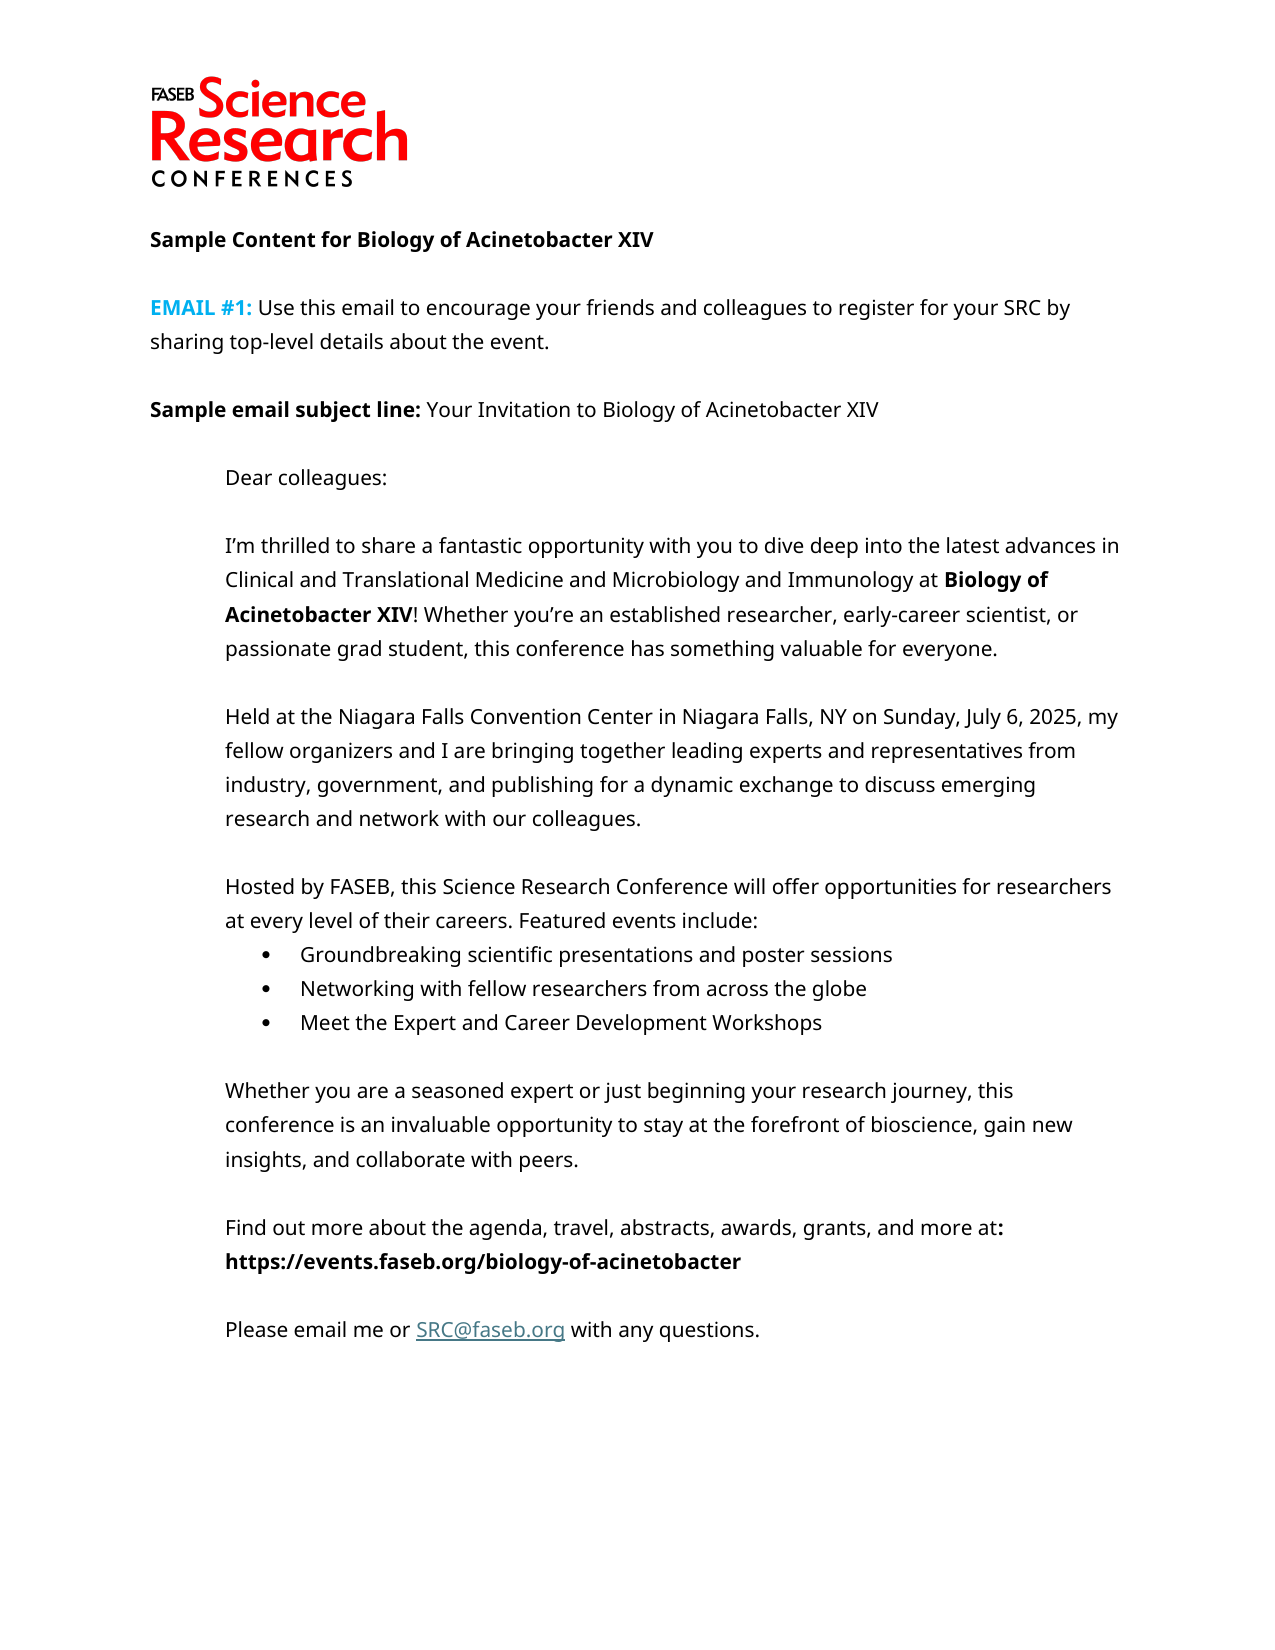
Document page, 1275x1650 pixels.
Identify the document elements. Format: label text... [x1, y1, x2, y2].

text Dear colleagues: [225, 463, 1125, 492]
list Groundbreaking scientific presentations and poster sessions [262, 940, 1125, 969]
text Hosted by FASEB, this Science Research Conference will offer opportunities for researchers at every level of their careers. Featured events include: [225, 872, 1125, 935]
text Please email me or SRC@faseb.org with any questions. [225, 1315, 1125, 1343]
text Sample Content for Biology of Acinetobacter XIV [150, 225, 1125, 253]
text Find out more about the agenda, travel, abstracts, awards, grants, and more at: [225, 1213, 1125, 1241]
text I’m thrilled to share a fantastic opportunity with you to dive deep into the latest advances in Clinical and Translational Medicine and Microbiology and Immunology at Biology of Acinetobacter XIV! Whether you’re an established researcher, early-career scientist, or passionate grad student, this conference has something valuable for everyone. [225, 532, 1125, 662]
text Whether you are a seasoned expert or just beginning your research journey, this conference is an invaluable opportunity to stay at the forefront of bioscience, gain new insights, and collaborate with peers. [225, 1077, 1125, 1173]
text EMAIL #1: Use this email to encourage your friends and colleagues to register for your SRC by sharing top-level details about the event. [150, 293, 1125, 356]
picture [150, 75, 408, 189]
text Sample email subject line: Your Invitation to Biology of Acinetobacter XIV [150, 395, 1125, 458]
list Networking with fellow researchers from across the globe [262, 974, 1125, 1003]
text Held at the Niagara Falls Convention Center in Niagara Falls, NY on Sunday, July 6, 2025, my fellow organizers and I are bringing together leading experts and representatives from industry, government, and publishing for a dynamic exchange to discuss emerging research and network with our colleagues. [225, 702, 1125, 832]
list Meet the Expert and Career Development Workshops [262, 1008, 1125, 1037]
text https://events.faseb.org/biology-of-acinetobacter [225, 1247, 1125, 1275]
